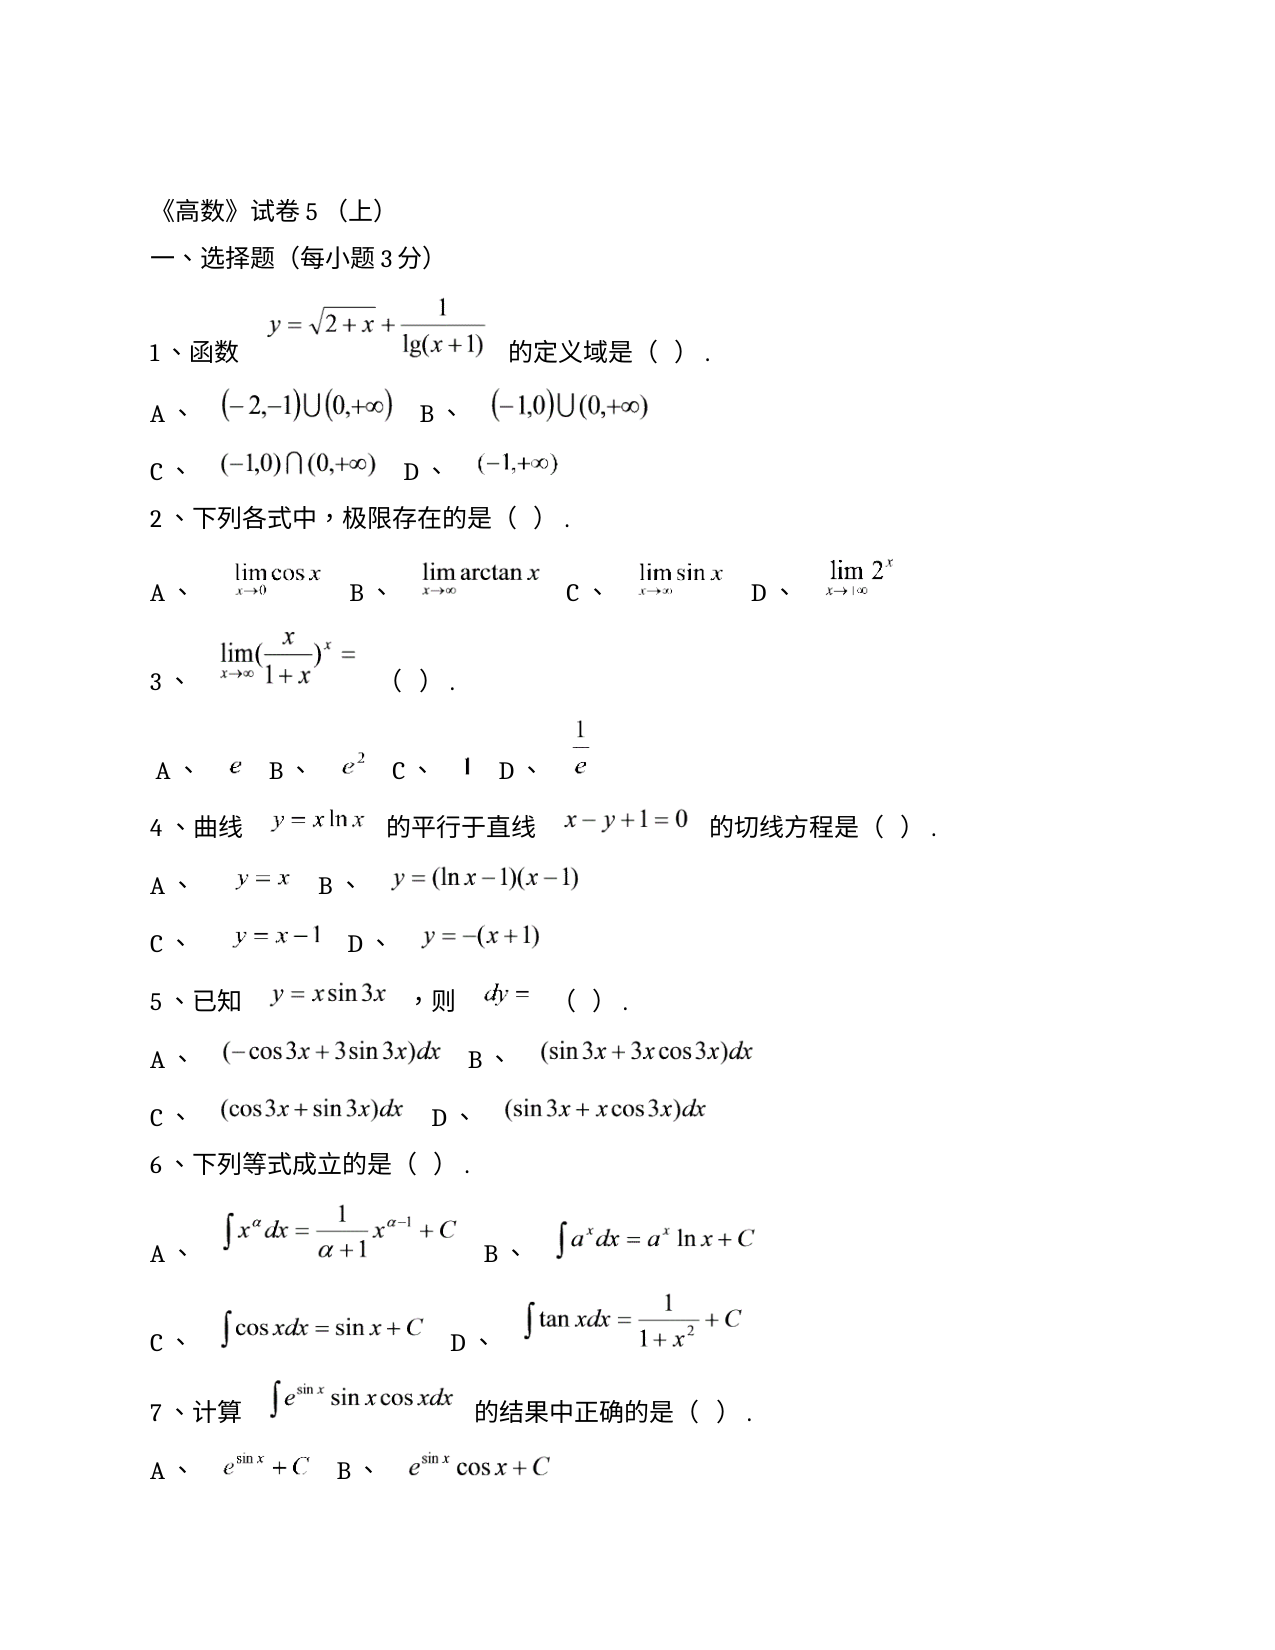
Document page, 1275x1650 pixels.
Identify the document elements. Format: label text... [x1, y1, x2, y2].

text A 、 B 、 C 、 D 、 [150, 715, 1125, 785]
picture [219, 1035, 444, 1069]
picture [217, 447, 379, 480]
picture [405, 1446, 552, 1480]
picture [217, 1093, 407, 1126]
picture [228, 919, 323, 953]
text 6 、下列等式成立的是（ ） . [150, 1151, 1125, 1180]
picture [480, 977, 532, 1011]
picture [267, 804, 368, 837]
text A 、 B 、 [150, 862, 1125, 901]
picture [219, 386, 395, 423]
text 1 、函数 的定义域是（ ） . [150, 292, 1125, 367]
picture [231, 868, 294, 895]
picture [417, 919, 543, 953]
picture [266, 1376, 456, 1422]
text C 、 D 、 [150, 920, 1125, 959]
text 2 、下列各式中，极限存在的是（ ） . [150, 505, 1125, 534]
text 5 、已知 ，则 （ ） . [150, 977, 1125, 1017]
text 4 、曲线 的平行于直线 的切线方程是（ ） . [150, 804, 1125, 843]
picture [488, 386, 650, 423]
picture [568, 715, 593, 779]
text 3 、 （ ） . [150, 626, 1125, 696]
text A 、 B 、 [150, 1447, 1125, 1486]
picture [634, 555, 727, 601]
picture [216, 626, 359, 690]
picture [560, 804, 690, 837]
picture [231, 555, 325, 601]
picture [219, 1198, 459, 1263]
picture [537, 1035, 756, 1069]
picture [459, 752, 474, 779]
picture [219, 1446, 313, 1480]
picture [418, 555, 542, 601]
picture [552, 1217, 758, 1263]
picture [225, 755, 245, 779]
text 7 、计算 的结果中正确的是（ ） . [150, 1377, 1125, 1428]
picture [387, 861, 581, 895]
picture [263, 292, 489, 362]
text 一、选择题（每小题 3 分） [150, 245, 1125, 274]
text 《高数》试卷 5 （上） [150, 197, 1125, 226]
picture [266, 977, 388, 1011]
picture [501, 1093, 708, 1126]
text C 、 D 、 [150, 447, 1125, 486]
picture [473, 447, 562, 480]
picture [520, 1287, 744, 1352]
picture [217, 1306, 426, 1352]
picture [337, 746, 368, 779]
picture [821, 552, 897, 601]
